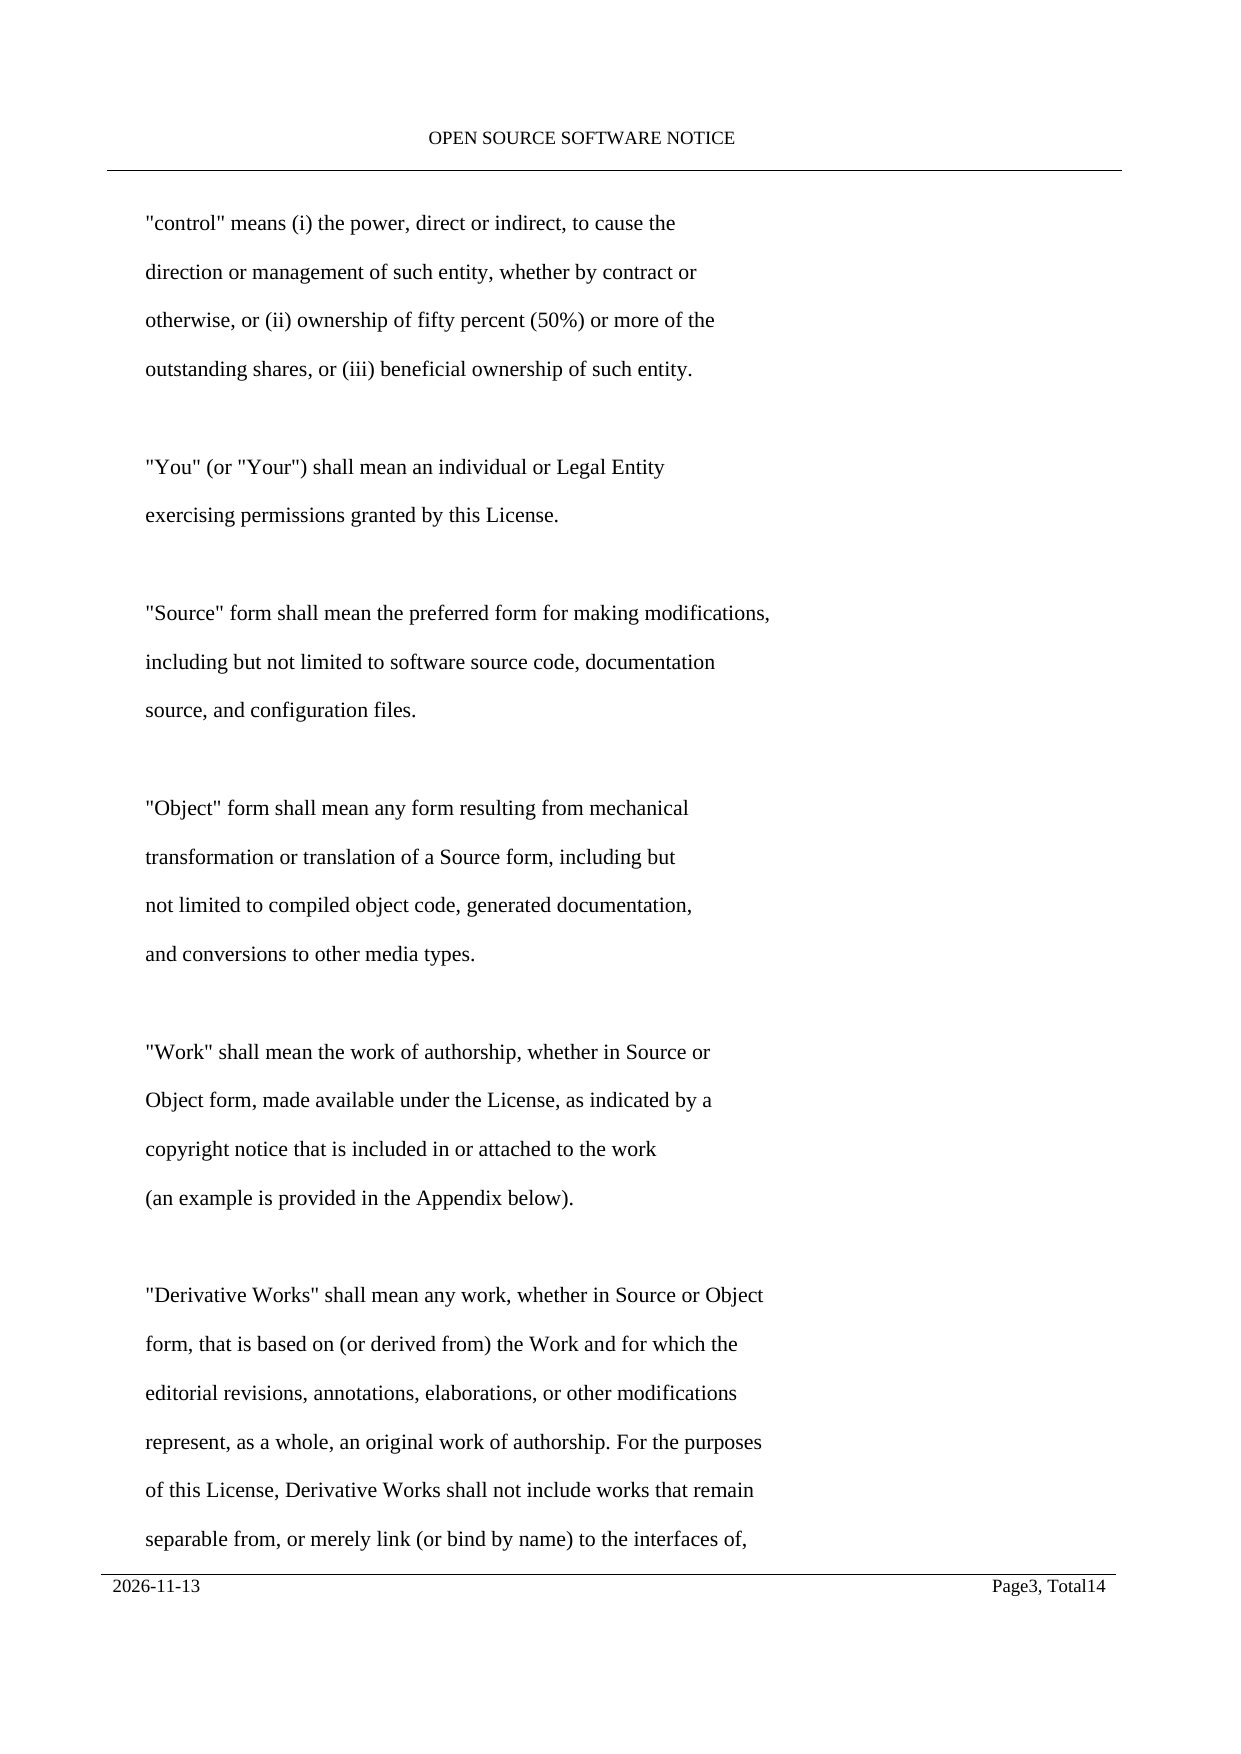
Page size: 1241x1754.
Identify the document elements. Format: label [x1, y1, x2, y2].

text [112, 206, 1128, 1555]
